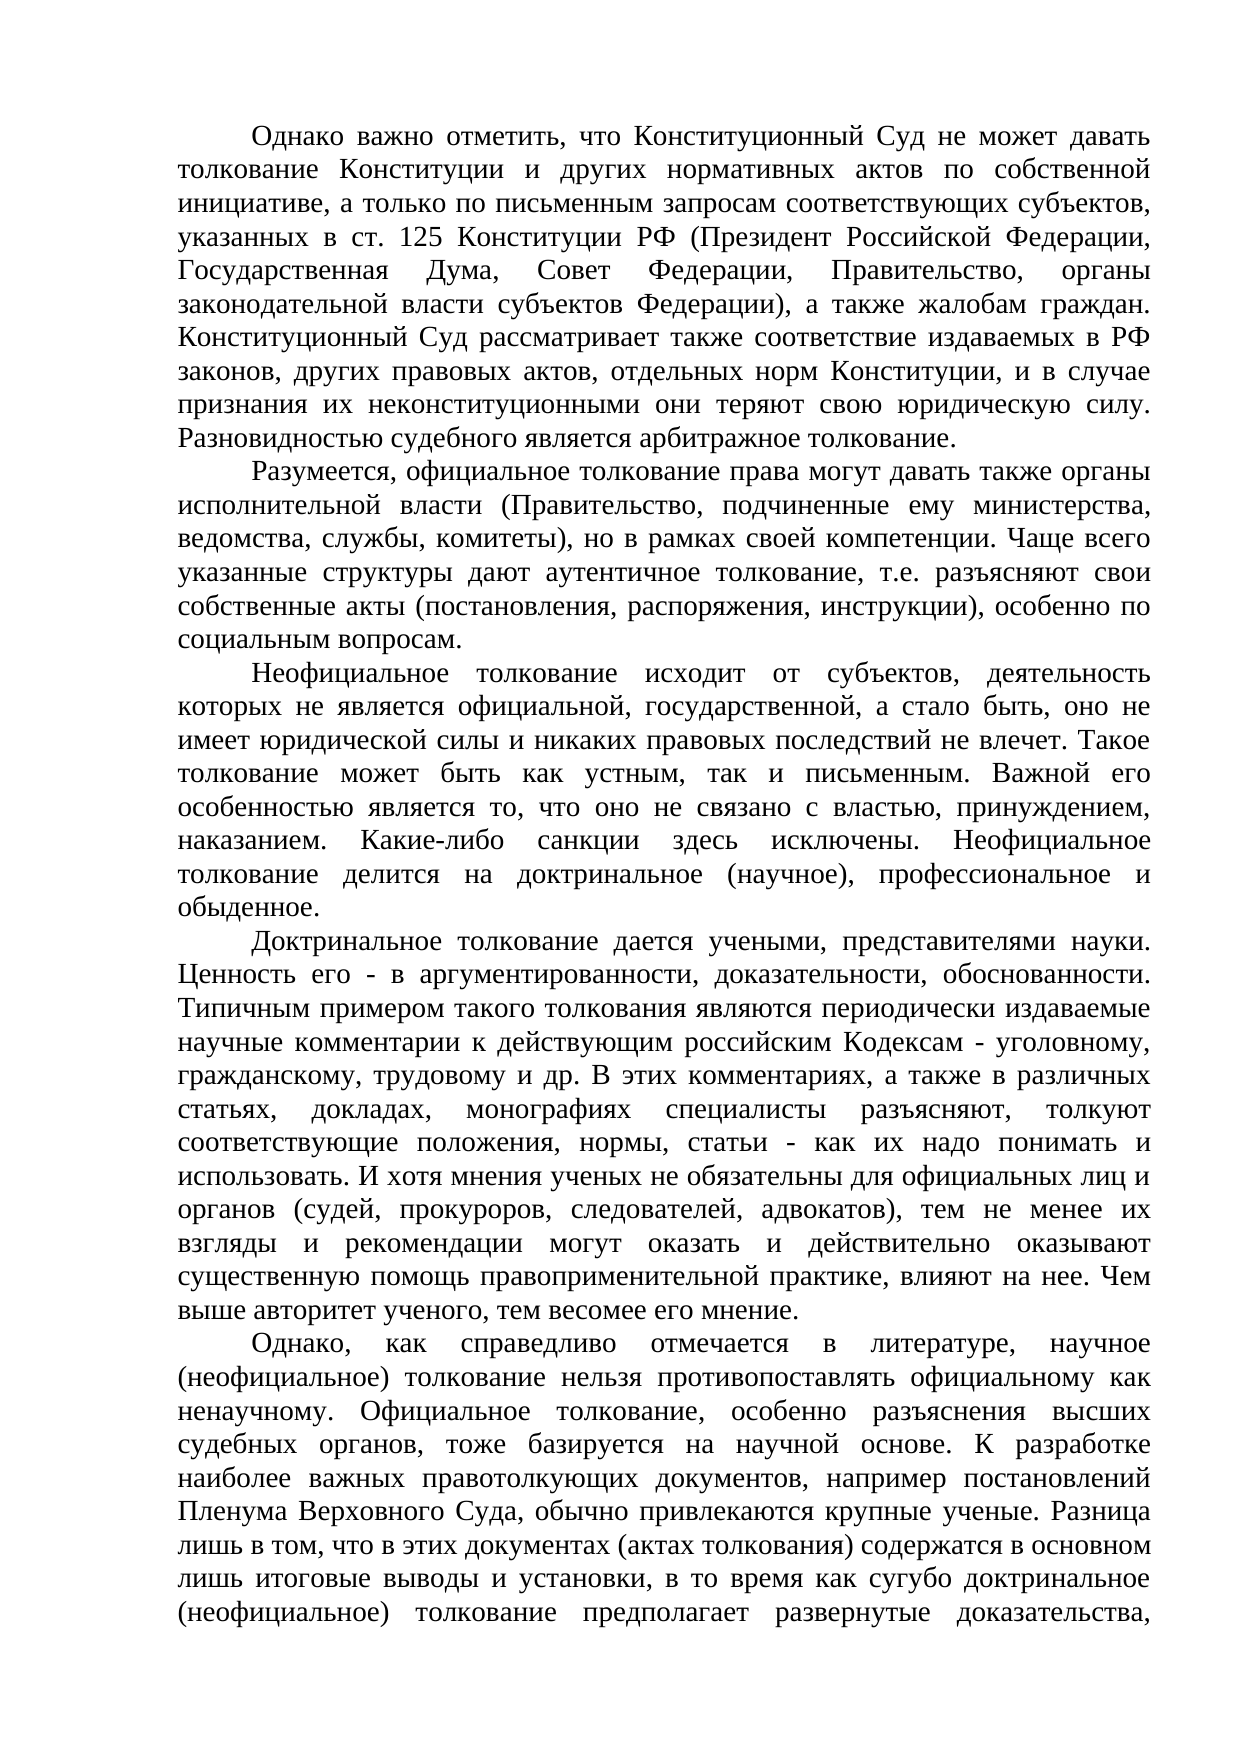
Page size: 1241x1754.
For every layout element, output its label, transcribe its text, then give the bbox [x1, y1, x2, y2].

text Разумеется, официальное толкование права могут давать также органы исполнительной власти (Правительство, подчиненные ему министерства, ведомства, службы, комитеты), но в рамках своей компетенции. Чаще всего указанные структуры дают аутентичное толкование, т.е. разъясняют свои собственные акты (постановления, распоряжения, инструкции), особенно по социальным вопросам. [177, 453, 1152, 655]
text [177, 1326, 1152, 1627]
text Неофициальное толкование исходит от субъектов, деятельность которых не является официальной, государственной, а стало быть, оно не имеет юридической силы и никаких правовых последствий не влечет. Такое толкование может быть как устным, так и письменным. Важной его особенностью является то, что оно не связано с властью, принуждением, наказанием. Какие-либо санкции здесь исключены. Неофициальное толкование делится на доктринальное (научное), профессиональное и обыденное. [177, 655, 1152, 923]
text Доктринальное толкование дается учеными, представителями науки. Ценность его - в аргументированности, доказательности, обоснованности. Типичным примером такого толкования являются периодически издаваемые научные комментарии к действующим российским Кодексам - уголовному, гражданскому, трудовому и др. В этих комментариях, а также в различных статьях, докладах, монографиях специалисты разъясняют, толкуют соответствующие положения, нормы, статьи - как их надо понимать и использовать. И хотя мнения ученых не обязательны для официальных лиц и органов (судей, прокуроров, следователей, адвокатов), тем не менее их взгляды и рекомендации могут оказать и действительно оказывают существенную помощь правоприменительной практике, влияют на нее. Чем выше авторитет ученого, тем весомее его мнение. [177, 923, 1152, 1326]
text Однако важно отметить, что Конституционный Суд не может давать толкование Конституции и других нормативных актов по собственной инициативе, а только по письменным запросам соответствующих субъектов, указанных в ст. 125 Конституции РФ (Президент Российской Федерации, Государственная Дума, Совет Федерации, Правительство, органы законодательной власти субъектов Федерации), а также жалобам граждан. Конституционный Суд рассматривает также соответствие издаваемых в РФ законов, других правовых актов, отдельных норм Конституции, и в случае признания их неконституционными они теряют свою юридическую силу. Разновидностью судебного является арбитражное толкование. [177, 118, 1152, 453]
